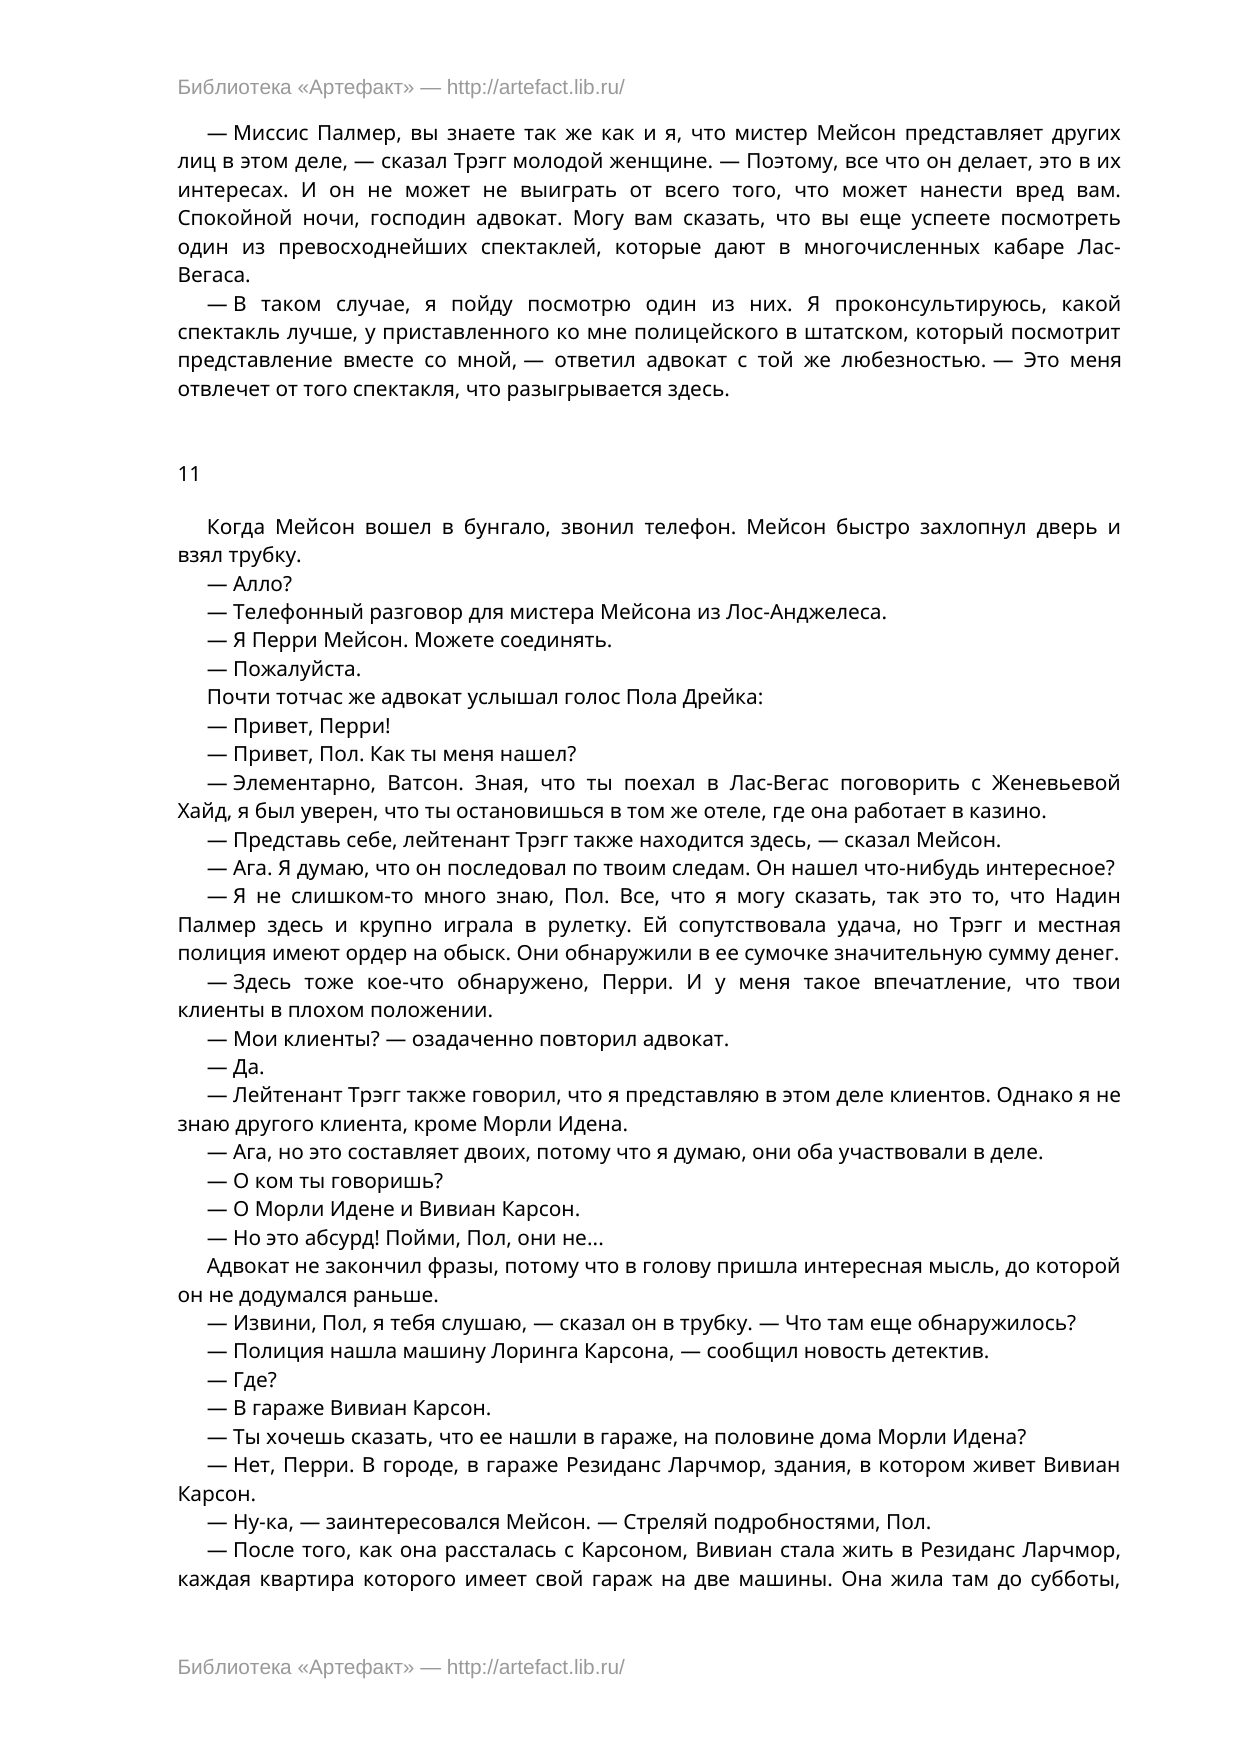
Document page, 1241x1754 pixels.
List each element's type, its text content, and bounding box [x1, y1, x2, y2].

text — Пожалуйста. [177, 654, 1122, 682]
text Когда Мейсон вошел в бунгало, звонил телефон. Мейсон быстро захлопнул дверь и взял трубку. [177, 512, 1122, 569]
text — Мои клиенты? — озадаченно повторил адвокат. [177, 1024, 1122, 1052]
text — В таком случае, я пойду посмотрю один из них. Я проконсультируюсь, какой спектакль лучше, у приставленного ко мне полицейского в штатском, который посмотрит представление вместе со мной, — ответил адвокат с той же любезностью. — Это меня отвлечет от того спектакля, что разыгрывается здесь. [177, 289, 1122, 402]
text — Привет, Перри! [177, 711, 1122, 739]
text — Здесь тоже кое-что обнаружено, Перри. И у меня такое впечатление, что твои клиенты в плохом положении. [177, 967, 1122, 1024]
text — Извини, Пол, я тебя слушаю, — сказал он в трубку. — Что там еще обнаружилось? [177, 1308, 1122, 1337]
text 11 [177, 402, 1122, 512]
text — Где? [177, 1365, 1122, 1393]
text — О Морли Идене и Вивиан Карсон. [177, 1194, 1122, 1223]
text Адвокат не закончил фразы, потому что в голову пришла интересная мысль, до которой он не додумался раньше. [177, 1251, 1122, 1308]
text — Элементарно, Ватсон. Зная, что ты поехал в Лас-Вегас поговорить с Женевьевой Хайд, я был уверен, что ты остановишься в том же отеле, где она работает в казино. [177, 768, 1122, 825]
text — О ком ты говоришь? [177, 1166, 1122, 1194]
text — Нет, Перри. В городе, в гараже Резиданс Ларчмор, здания, в котором живет Вивиан Карсон. [177, 1450, 1122, 1507]
text — Алло? [177, 569, 1122, 597]
text — Ну-ка, — заинтересовался Мейсон. — Стреляй подробностями, Пол. [177, 1507, 1122, 1536]
text — Ага. Я думаю, что он последовал по твоим следам. Он нашел что-нибудь интересное? [177, 853, 1122, 882]
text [177, 1536, 1122, 1592]
text — Привет, Пол. Как ты меня нашел? [177, 739, 1122, 768]
text — Да. [177, 1052, 1122, 1081]
text — Я не слишком-то много знаю, Пол. Все, что я могу сказать, так это то, что Надин Палмер здесь и крупно играла в рулетку. Ей сопутствовала удача, но Трэгг и местная полиция имеют ордер на обыск. Они обнаружили в ее сумочке значительную сумму денег. [177, 882, 1122, 967]
text — Представь себе, лейтенант Трэгг также находится здесь, — сказал Мейсон. [177, 825, 1122, 853]
text — Но это абсурд! Пойми, Пол, они не... [177, 1223, 1122, 1251]
text — Ага, но это составляет двоих, потому что я думаю, они оба участвовали в деле. [177, 1137, 1122, 1166]
text — Я Перри Мейсон. Можете соединять. [177, 626, 1122, 654]
text Почти тотчас же адвокат услышал голос Пола Дрейка: [177, 682, 1122, 711]
text — Ты хочешь сказать, что ее нашли в гараже, на половине дома Морли Идена? [177, 1422, 1122, 1450]
text — Телефонный разговор для мистера Мейсона из Лос-Анджелеса. [177, 597, 1122, 626]
text — Полиция нашла машину Лоринга Карсона, — сообщил новость детектив. [177, 1337, 1122, 1365]
text — Миссис Палмер, вы знаете так же как и я, что мистер Мейсон представляет других лиц в этом деле, — сказал Трэгг молодой женщине. — Поэтому, все что он делает, это в их интересах. И он не может не выиграть от всего того, что может нанести вред вам. Спокойной ночи, господин адвокат. Могу вам сказать, что вы еще успеете посмотреть один из превосходнейших спектаклей, которые дают в многочисленных кабаре Лас-Вегаса. [177, 118, 1122, 289]
text — Лейтенант Трэгг также говорил, что я представляю в этом деле клиентов. Однако я не знаю другого клиента, кроме Морли Идена. [177, 1081, 1122, 1137]
text — В гараже Вивиан Карсон. [177, 1393, 1122, 1422]
